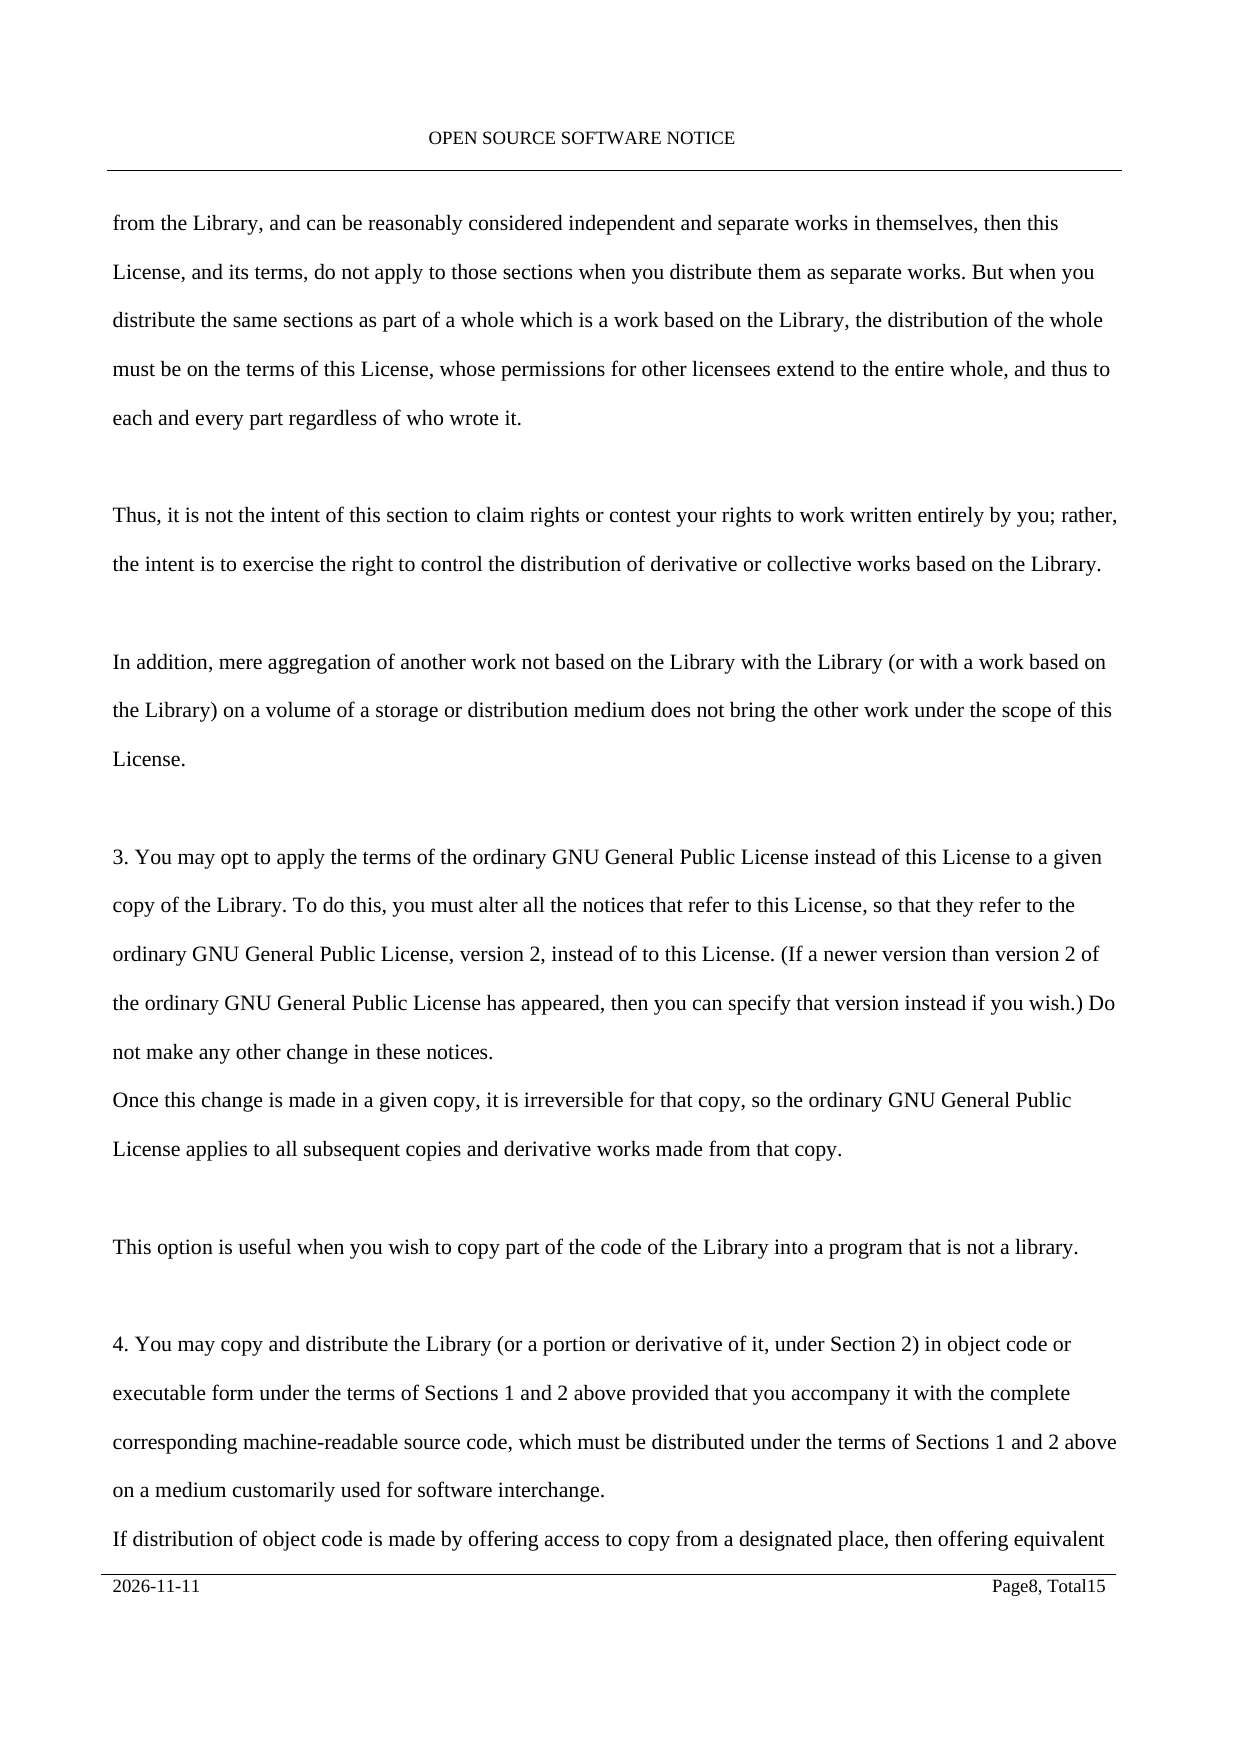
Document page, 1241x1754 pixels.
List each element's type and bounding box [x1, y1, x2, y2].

text [112, 206, 1128, 1555]
